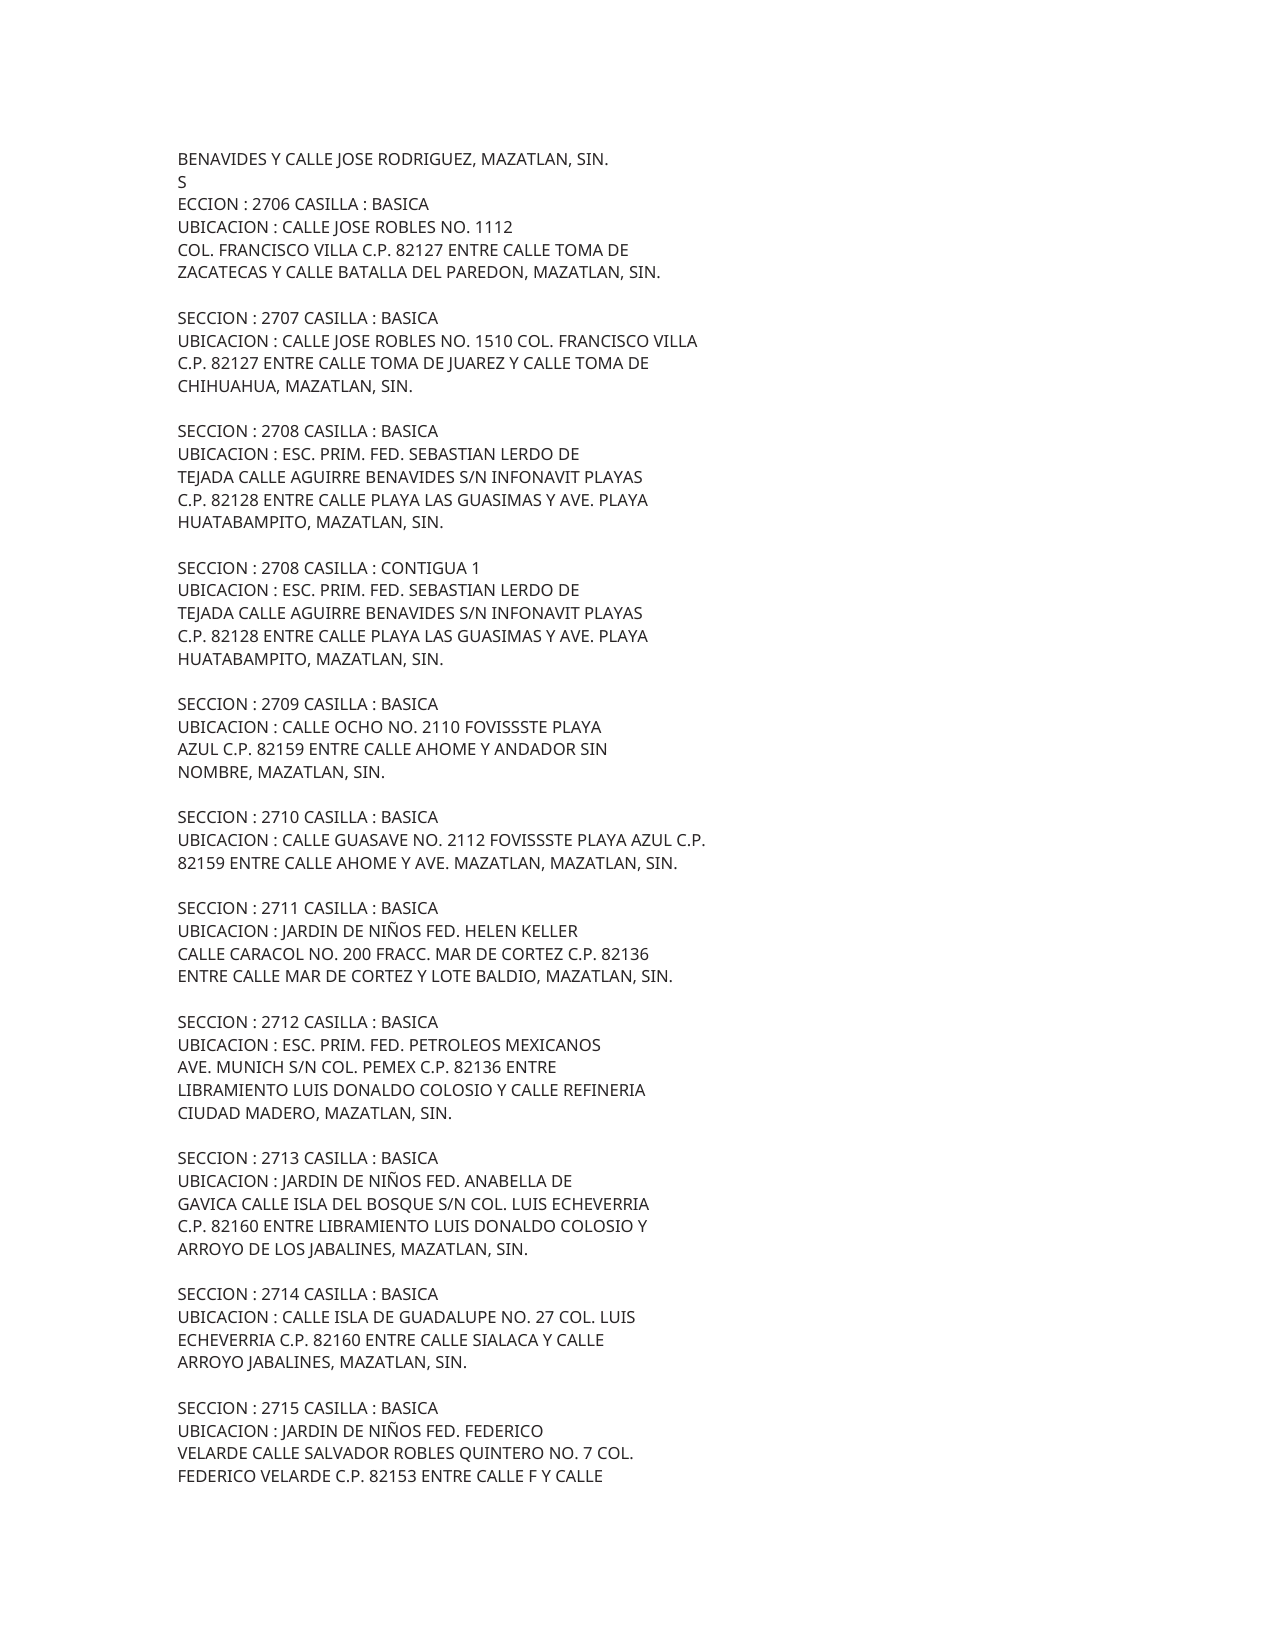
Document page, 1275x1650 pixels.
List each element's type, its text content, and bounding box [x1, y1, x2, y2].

text SECCION : 2707 CASILLA : BASICA [177, 307, 1098, 329]
text GAVICA CALLE ISLA DEL BOSQUE S/N COL. LUIS ECHEVERRIA [177, 1192, 1098, 1215]
text UBICACION : CALLE ISLA DE GUADALUPE NO. 27 COL. LUIS [177, 1306, 1098, 1328]
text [177, 1442, 1098, 1465]
text C.P. 82127 ENTRE CALLE TOMA DE JUAREZ Y CALLE TOMA DE [177, 352, 1098, 375]
text HUATABAMPITO, MAZATLAN, SIN. [177, 647, 1098, 670]
text ARROYO DE LOS JABALINES, MAZATLAN, SIN. [177, 1238, 1098, 1260]
text C.P. 82128 ENTRE CALLE PLAYA LAS GUASIMAS Y AVE. PLAYA [177, 488, 1098, 511]
text UBICACION : JARDIN DE NIÑOS FED. ANABELLA DE [177, 1169, 1098, 1192]
text 82159 ENTRE CALLE AHOME Y AVE. MAZATLAN, MAZATLAN, SIN. [177, 852, 1098, 874]
text ECHEVERRIA C.P. 82160 ENTRE CALLE SIALACA Y CALLE [177, 1328, 1098, 1351]
text ARROYO JABALINES, MAZATLAN, SIN. [177, 1351, 1098, 1374]
text SECCION : 2712 CASILLA : BASICA [177, 1011, 1098, 1033]
text SECCION : 2709 CASILLA : BASICA [177, 693, 1098, 715]
text SECCION : 2713 CASILLA : BASICA [177, 1147, 1098, 1169]
text HUATABAMPITO, MAZATLAN, SIN. [177, 511, 1098, 534]
text UBICACION : CALLE OCHO NO. 2110 FOVISSSTE PLAYA [177, 715, 1098, 738]
text CALLE CARACOL NO. 200 FRACC. MAR DE CORTEZ C.P. 82136 [177, 942, 1098, 965]
text ECCION : 2706 CASILLA : BASICA [177, 193, 1098, 216]
text SECCION : 2708 CASILLA : CONTIGUA 1 [177, 556, 1098, 579]
text BENAVIDES Y CALLE JOSE RODRIGUEZ, MAZATLAN, SIN. [177, 148, 1098, 170]
text SECCION : 2715 CASILLA : BASICA [177, 1397, 1098, 1419]
text AZUL C.P. 82159 ENTRE CALLE AHOME Y ANDADOR SIN [177, 738, 1098, 761]
text ZACATECAS Y CALLE BATALLA DEL PAREDON, MAZATLAN, SIN. [177, 261, 1098, 284]
text NOMBRE, MAZATLAN, SIN. [177, 761, 1098, 783]
text LIBRAMIENTO LUIS DONALDO COLOSIO Y CALLE REFINERIA [177, 1079, 1098, 1101]
text AVE. MUNICH S/N COL. PEMEX C.P. 82136 ENTRE [177, 1056, 1098, 1079]
text CIUDAD MADERO, MAZATLAN, SIN. [177, 1101, 1098, 1124]
text SECCION : 2711 CASILLA : BASICA [177, 897, 1098, 920]
text ENTRE CALLE MAR DE CORTEZ Y LOTE BALDIO, MAZATLAN, SIN. [177, 965, 1098, 988]
text UBICACION : ESC. PRIM. FED. SEBASTIAN LERDO DE [177, 579, 1098, 602]
text UBICACION : ESC. PRIM. FED. PETROLEOS MEXICANOS [177, 1033, 1098, 1056]
text TEJADA CALLE AGUIRRE BENAVIDES S/N INFONAVIT PLAYAS [177, 466, 1098, 488]
text UBICACION : CALLE GUASAVE NO. 2112 FOVISSSTE PLAYA AZUL C.P. [177, 829, 1098, 852]
text C.P. 82160 ENTRE LIBRAMIENTO LUIS DONALDO COLOSIO Y [177, 1215, 1098, 1238]
text COL. FRANCISCO VILLA C.P. 82127 ENTRE CALLE TOMA DE [177, 238, 1098, 261]
text C.P. 82128 ENTRE CALLE PLAYA LAS GUASIMAS Y AVE. PLAYA [177, 624, 1098, 647]
text SECCION : 2710 CASILLA : BASICA [177, 806, 1098, 829]
text UBICACION : CALLE JOSE ROBLES NO. 1112 [177, 216, 1098, 238]
text UBICACION : CALLE JOSE ROBLES NO. 1510 COL. FRANCISCO VILLA [177, 329, 1098, 352]
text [177, 1419, 1098, 1442]
text S [177, 170, 1098, 193]
text CHIHUAHUA, MAZATLAN, SIN. [177, 375, 1098, 397]
text UBICACION : ESC. PRIM. FED. SEBASTIAN LERDO DE [177, 443, 1098, 466]
text SECCION : 2714 CASILLA : BASICA [177, 1283, 1098, 1306]
text UBICACION : JARDIN DE NIÑOS FED. HELEN KELLER [177, 920, 1098, 942]
text SECCION : 2708 CASILLA : BASICA [177, 420, 1098, 443]
text TEJADA CALLE AGUIRRE BENAVIDES S/N INFONAVIT PLAYAS [177, 602, 1098, 624]
text FEDERICO VELARDE C.P. 82153 ENTRE CALLE F Y CALLE [177, 1465, 1098, 1487]
